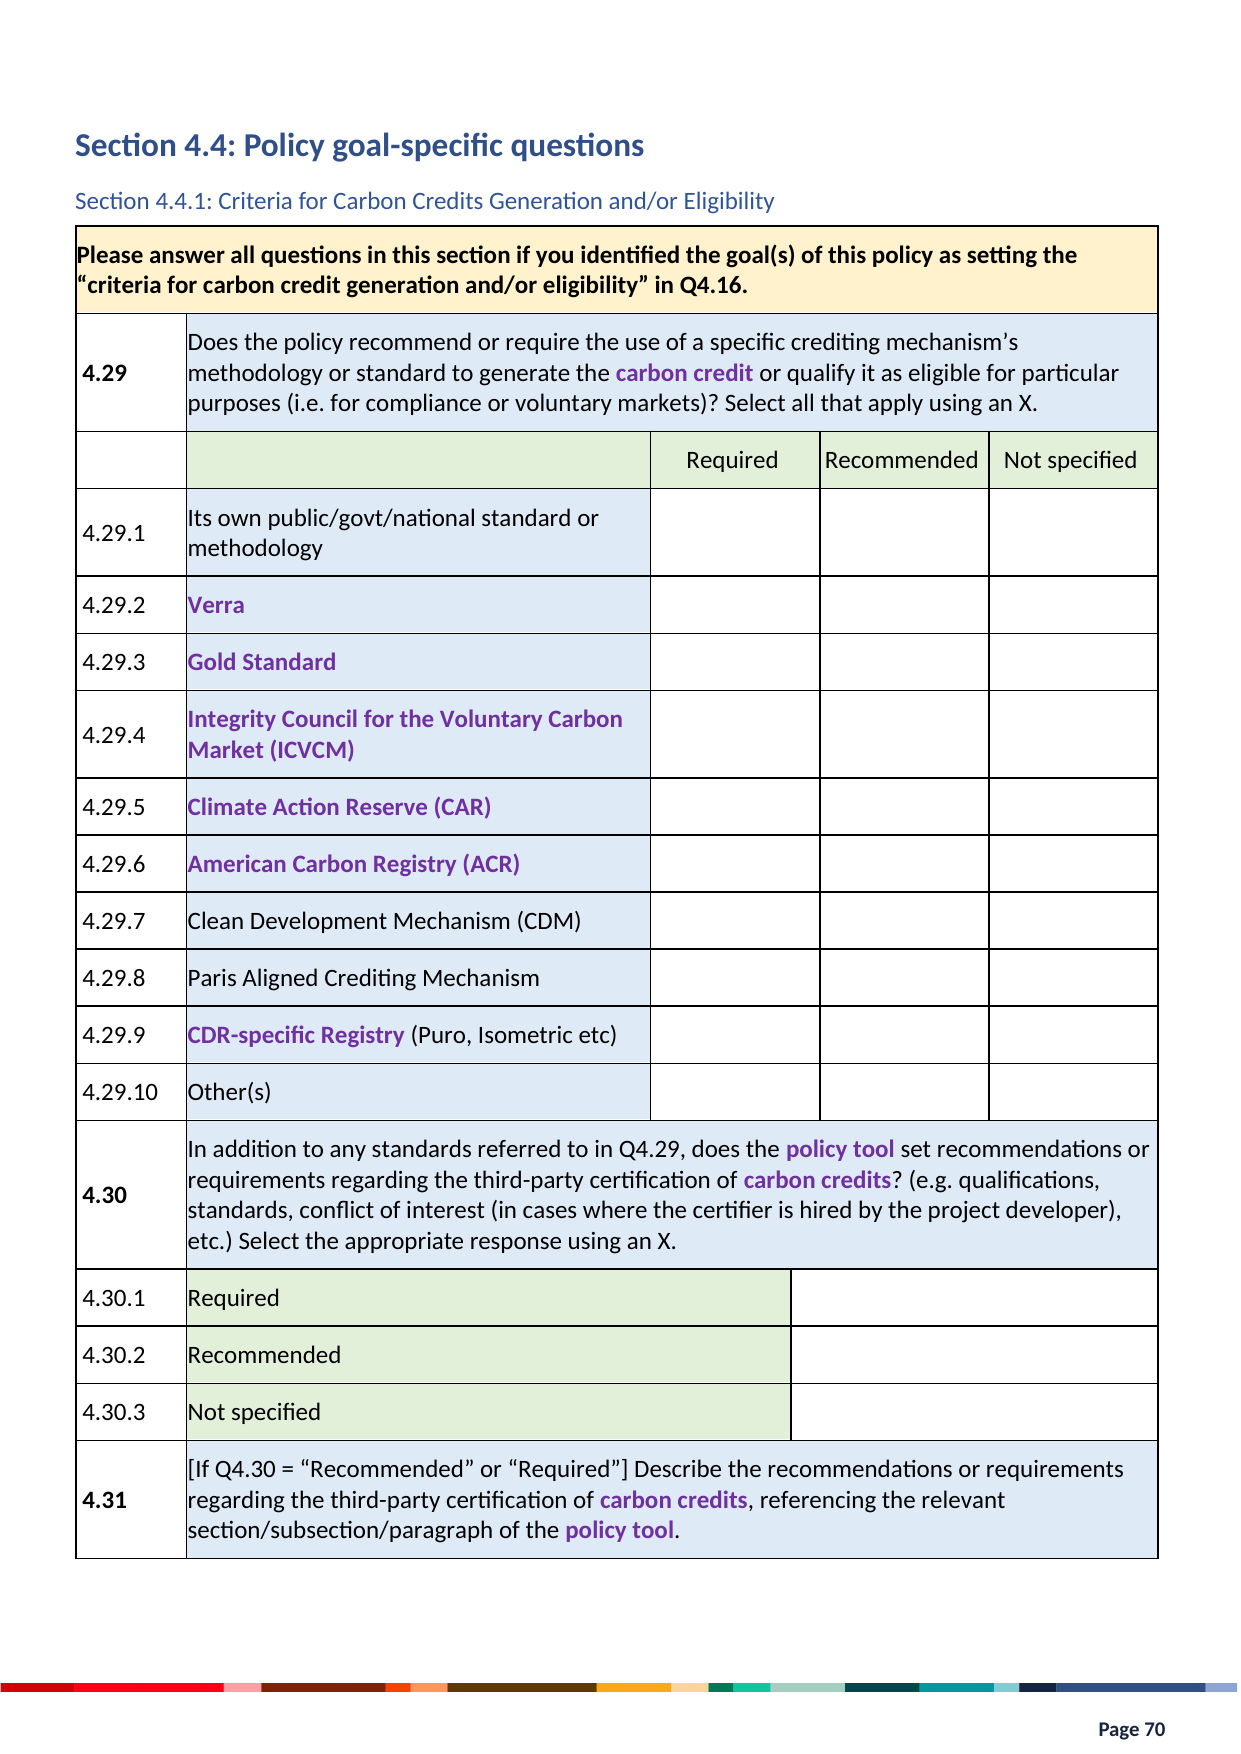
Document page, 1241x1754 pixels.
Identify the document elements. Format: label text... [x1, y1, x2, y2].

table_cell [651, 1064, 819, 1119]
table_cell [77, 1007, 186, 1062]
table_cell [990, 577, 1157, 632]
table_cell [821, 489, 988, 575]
subtitle Section 4.4: Policy goal-specific questions [75, 123, 1165, 164]
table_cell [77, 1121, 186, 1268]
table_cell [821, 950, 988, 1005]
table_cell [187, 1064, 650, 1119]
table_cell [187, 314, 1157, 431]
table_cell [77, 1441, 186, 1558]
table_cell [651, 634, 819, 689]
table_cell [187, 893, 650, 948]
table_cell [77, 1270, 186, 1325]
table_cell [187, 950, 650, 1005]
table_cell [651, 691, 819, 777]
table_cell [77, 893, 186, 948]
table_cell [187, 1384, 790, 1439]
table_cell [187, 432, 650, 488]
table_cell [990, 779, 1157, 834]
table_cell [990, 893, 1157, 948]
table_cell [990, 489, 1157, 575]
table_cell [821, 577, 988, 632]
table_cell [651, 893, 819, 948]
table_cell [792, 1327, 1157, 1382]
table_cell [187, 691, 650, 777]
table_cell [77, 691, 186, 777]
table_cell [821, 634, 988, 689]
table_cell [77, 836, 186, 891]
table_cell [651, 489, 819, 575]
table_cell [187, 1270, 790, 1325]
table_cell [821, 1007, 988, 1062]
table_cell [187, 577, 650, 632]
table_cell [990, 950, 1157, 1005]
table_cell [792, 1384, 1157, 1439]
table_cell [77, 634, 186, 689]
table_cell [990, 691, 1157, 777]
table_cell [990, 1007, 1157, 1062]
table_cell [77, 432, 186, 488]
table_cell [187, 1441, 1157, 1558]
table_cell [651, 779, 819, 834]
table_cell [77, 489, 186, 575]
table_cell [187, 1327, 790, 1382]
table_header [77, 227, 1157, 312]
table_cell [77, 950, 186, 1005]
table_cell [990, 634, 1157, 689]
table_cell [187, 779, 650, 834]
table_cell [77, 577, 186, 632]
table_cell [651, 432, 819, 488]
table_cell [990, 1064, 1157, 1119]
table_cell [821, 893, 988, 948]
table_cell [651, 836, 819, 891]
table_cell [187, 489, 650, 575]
subtitle Section 4.4.1: Criteria for Carbon Credits Generation and/or Eligibility [75, 181, 1165, 217]
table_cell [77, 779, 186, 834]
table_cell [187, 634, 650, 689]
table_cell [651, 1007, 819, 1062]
picture [0, 1683, 1236, 1692]
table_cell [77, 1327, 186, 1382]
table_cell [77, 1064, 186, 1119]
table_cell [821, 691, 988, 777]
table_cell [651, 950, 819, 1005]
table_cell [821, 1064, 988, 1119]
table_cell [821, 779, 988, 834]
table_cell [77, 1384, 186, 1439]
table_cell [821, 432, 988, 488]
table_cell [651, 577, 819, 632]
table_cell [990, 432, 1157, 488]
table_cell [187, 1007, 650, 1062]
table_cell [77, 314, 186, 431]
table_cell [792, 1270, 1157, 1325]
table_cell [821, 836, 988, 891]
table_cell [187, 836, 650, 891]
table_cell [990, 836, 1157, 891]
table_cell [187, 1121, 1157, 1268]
